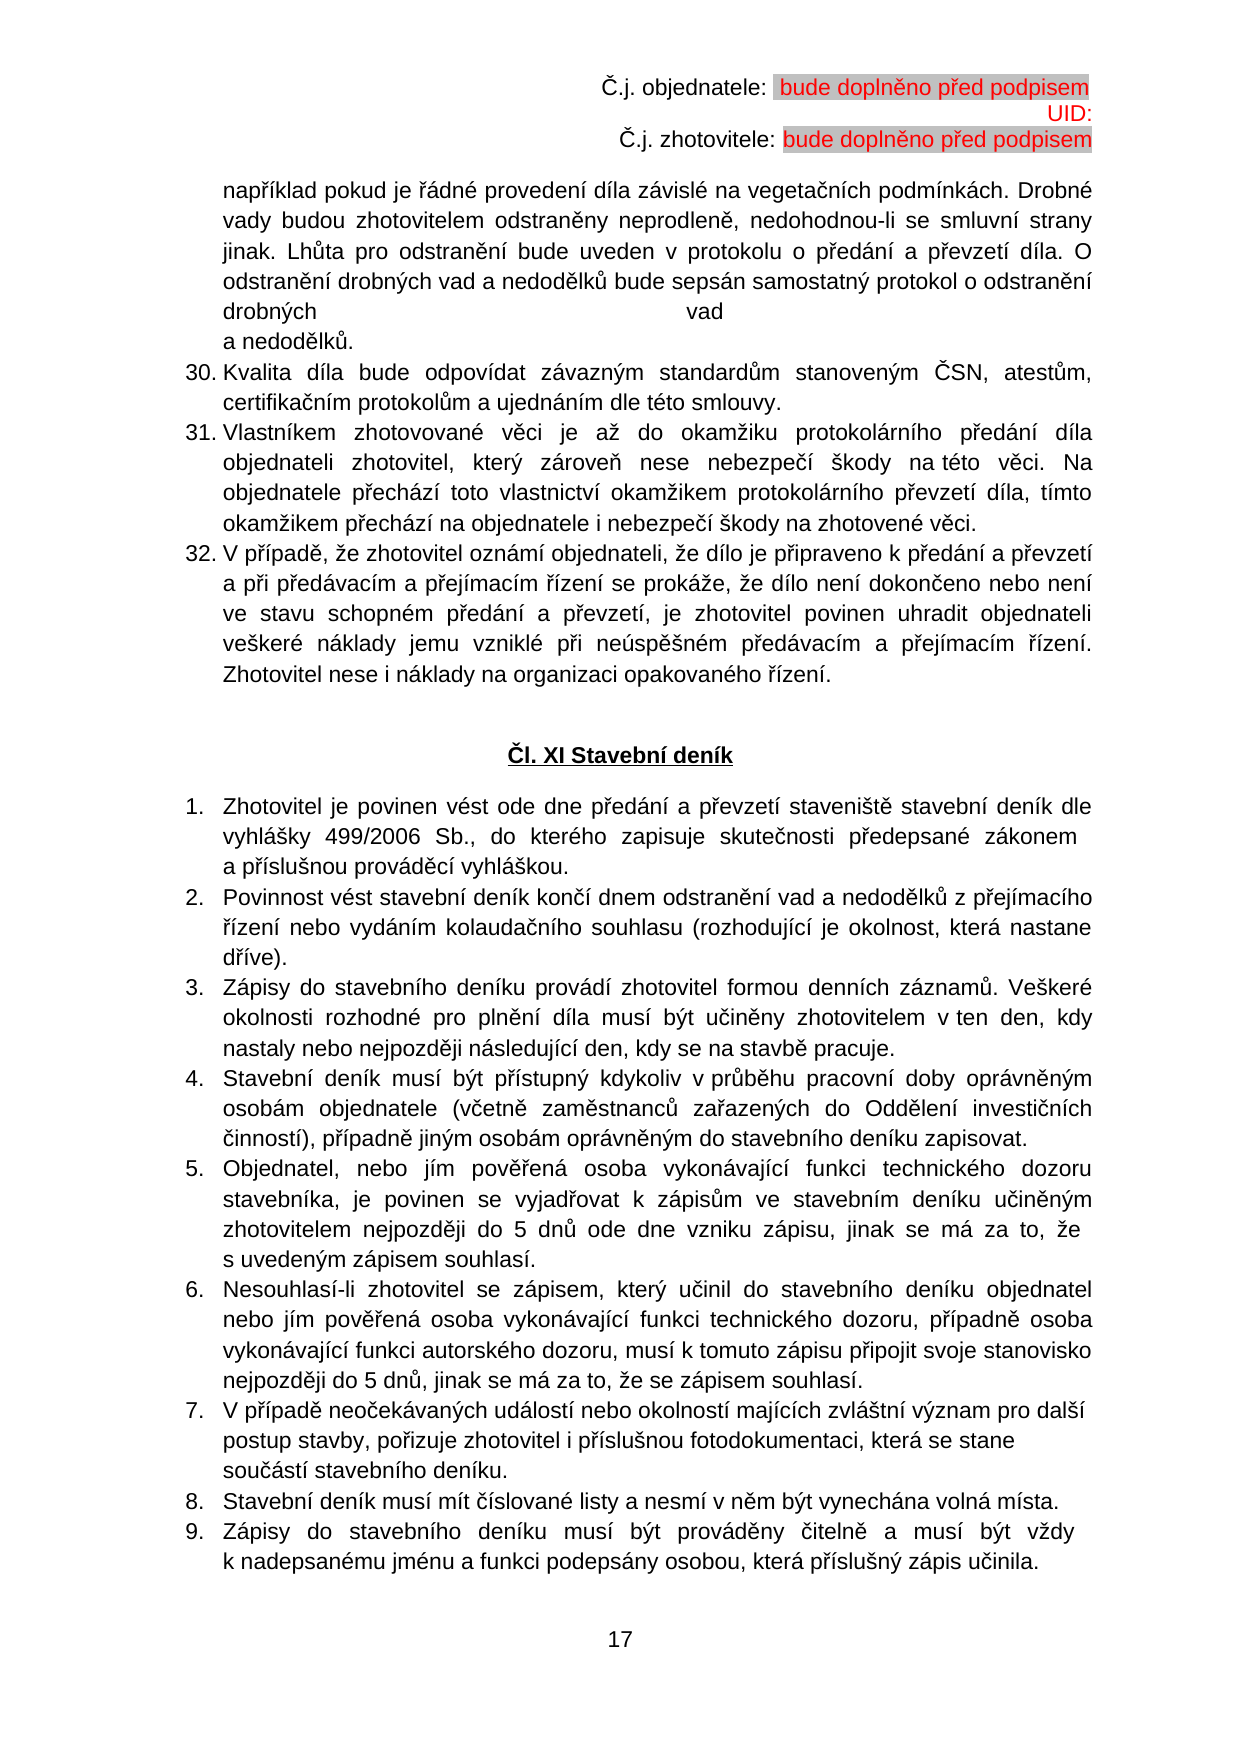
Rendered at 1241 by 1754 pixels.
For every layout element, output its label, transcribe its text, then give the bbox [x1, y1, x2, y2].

list Nesouhlasí-li zhotovitel se zápisem, který učinil do stavebního deníku objednatel nebo jím pověřená osoba vykonávající funkci technického dozoru, případně osoba vykonávající funkci autorského dozoru, musí k tomuto zápisu připojit svoje stanovisko nejpozději do 5 dnů, jinak se má za to, že se zápisem souhlasí. [185, 1276, 1093, 1393]
list Kvalita díla bude odpovídat závazným standardům stanoveným ČSN, atestům, certifikačním protokolům a ujednáním dle této smlouvy. [185, 358, 1093, 415]
list V případě, že zhotovitel oznámí objednateli, že dílo je připraveno k předání a převzetí a při předávacím a přejímacím řízení se prokáže, že dílo není dokončeno nebo není ve stavu schopném předání a převzetí, je zhotovitel povinen uhradit objednateli veškeré náklady jemu vzniklé při neúspěšném předávacím a přejímacím řízení. Zhotovitel nese i náklady na organizaci opakovaného řízení. [185, 540, 1093, 687]
list Zápisy do stavebního deníku musí být prováděny čitelně a musí být vždy k nadepsanému jménu a funkci podepsány osobou, která příslušný zápis učinila. [185, 1518, 1093, 1574]
list Povinnost vést stavební deník končí dnem odstranění vad a nedodělků z přejímacího řízení nebo vydáním kolaudačního souhlasu (rozhodující je okolnost, která nastane dříve). [185, 883, 1093, 970]
list V případě neočekávaných událostí nebo okolností majících zvláštní význam pro další postup stavby, pořizuje zhotovitel i příslušnou fotodokumentaci, která se stane součástí stavebního deníku. [185, 1397, 1093, 1484]
list Stavební deník musí mít číslované listy a nesmí v něm být vynechána volná místa. [185, 1488, 1093, 1514]
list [185, 177, 1093, 354]
list Stavební deník musí být přístupný kdykoliv v průběhu pracovní doby oprávněným osobám objednatele (včetně zaměstnanců zařazených do Oddělení investičních činností), případně jiným osobám oprávněným do stavebního deníku zapisovat. [185, 1065, 1093, 1151]
list Vlastníkem zhotovované věci je až do okamžiku protokolárního předání díla objednateli zhotovitel, který zároveň nese nebezpečí škody na této věci. Na objednatele přechází toto vlastnictví okamžikem protokolárního převzetí díla, tímto okamžikem přechází na objednatele i nebezpečí škody na zhotovené věci. [185, 419, 1093, 536]
list Zhotovitel je povinen vést ode dne předání a převzetí staveniště stavební deník dle vyhlášky 499/2006 Sb., do kterého zapisuje skutečnosti předepsané zákonem a příslušnou prováděcí vyhláškou. [185, 793, 1093, 879]
text Čl. XI Stavební deník [148, 742, 1093, 768]
list Zápisy do stavebního deníku provádí zhotovitel formou denních záznamů. Veškeré okolnosti rozhodné pro plnění díla musí být učiněny zhotovitelem v ten den, kdy nastaly nebo nejpozději následující den, kdy se na stavbě pracuje. [185, 974, 1093, 1061]
list Objednatel, nebo jím pověřená osoba vykonávající funkci technického dozoru stavebníka, je povinen se vyjadřovat k zápisům ve stavebním deníku učiněným zhotovitelem nejpozději do 5 dnů ode dne vzniku zápisu, jinak se má za to, že s uvedeným zápisem souhlasí. [185, 1155, 1093, 1272]
